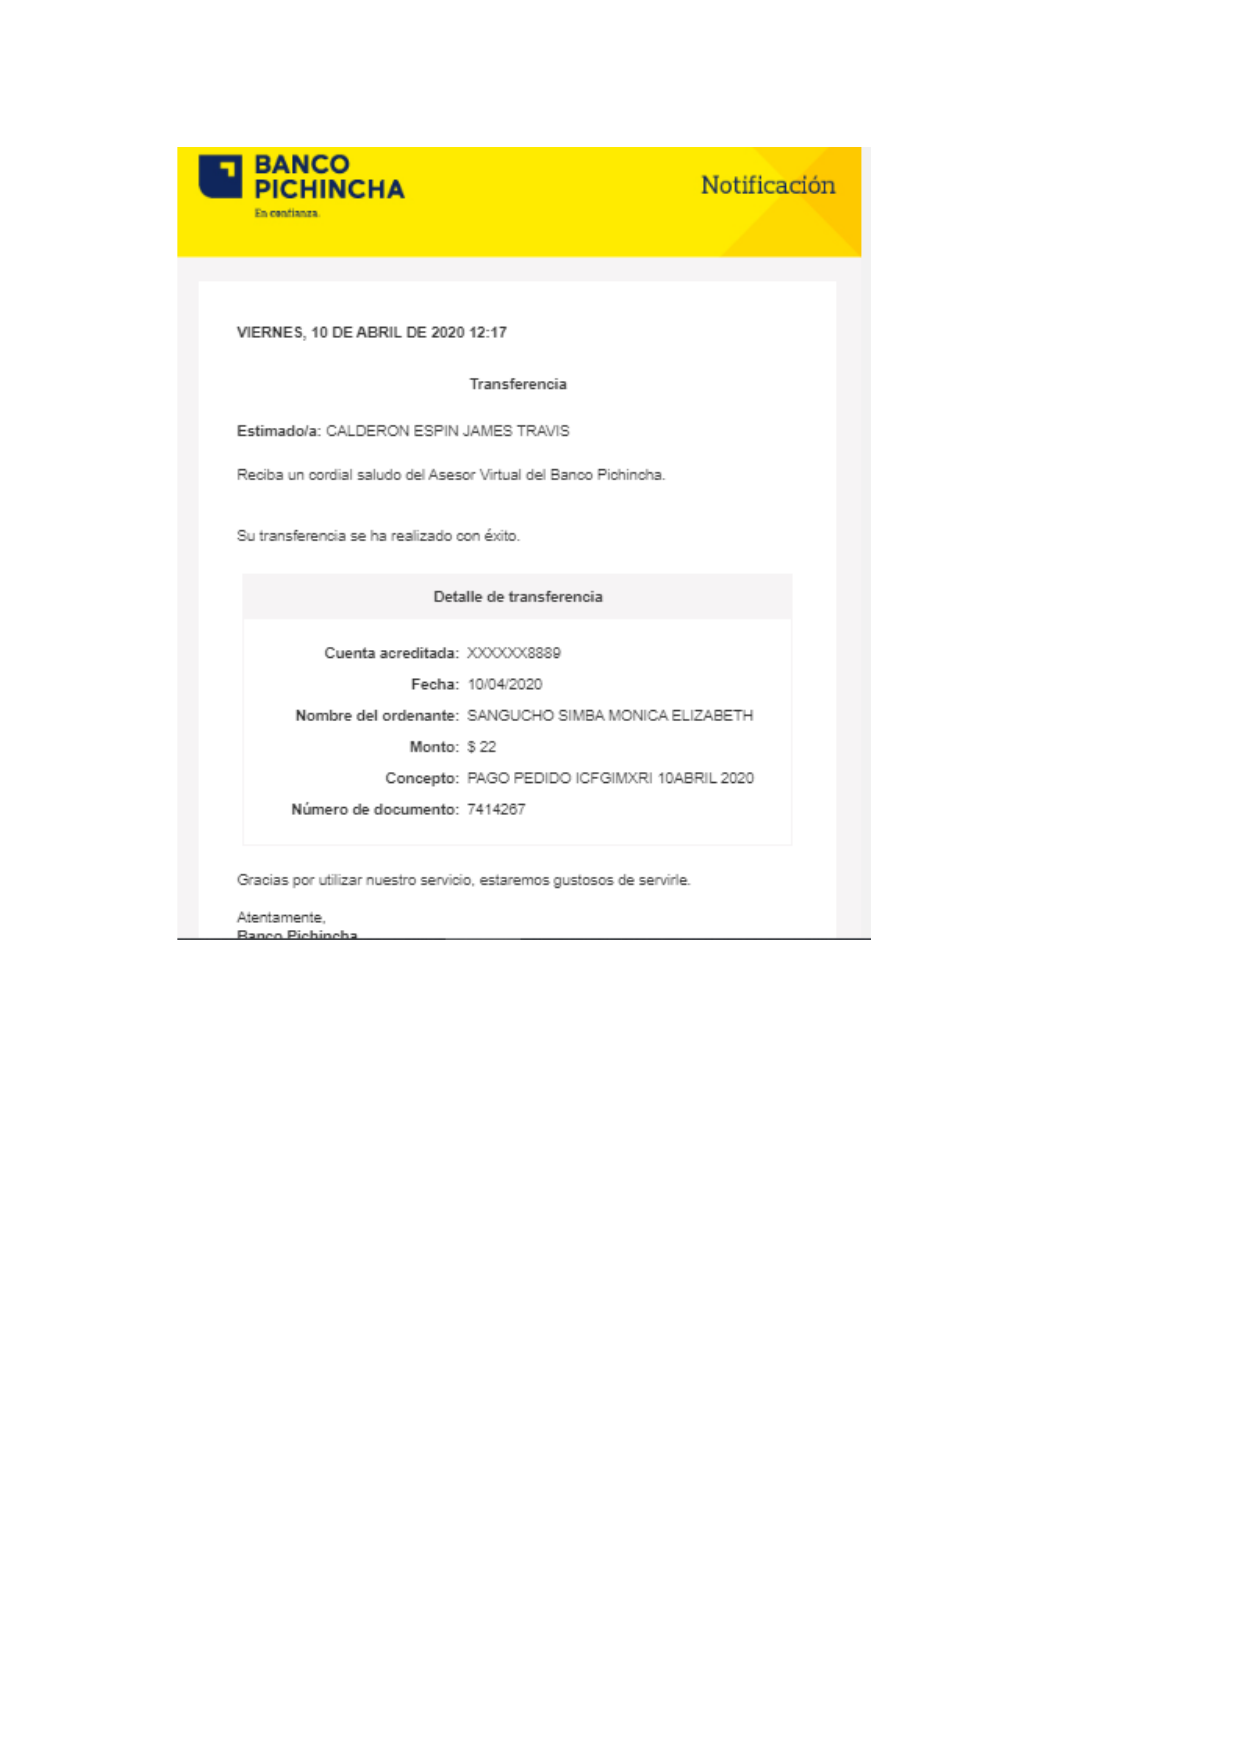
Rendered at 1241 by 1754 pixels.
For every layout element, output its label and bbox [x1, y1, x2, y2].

picture [177, 147, 871, 940]
